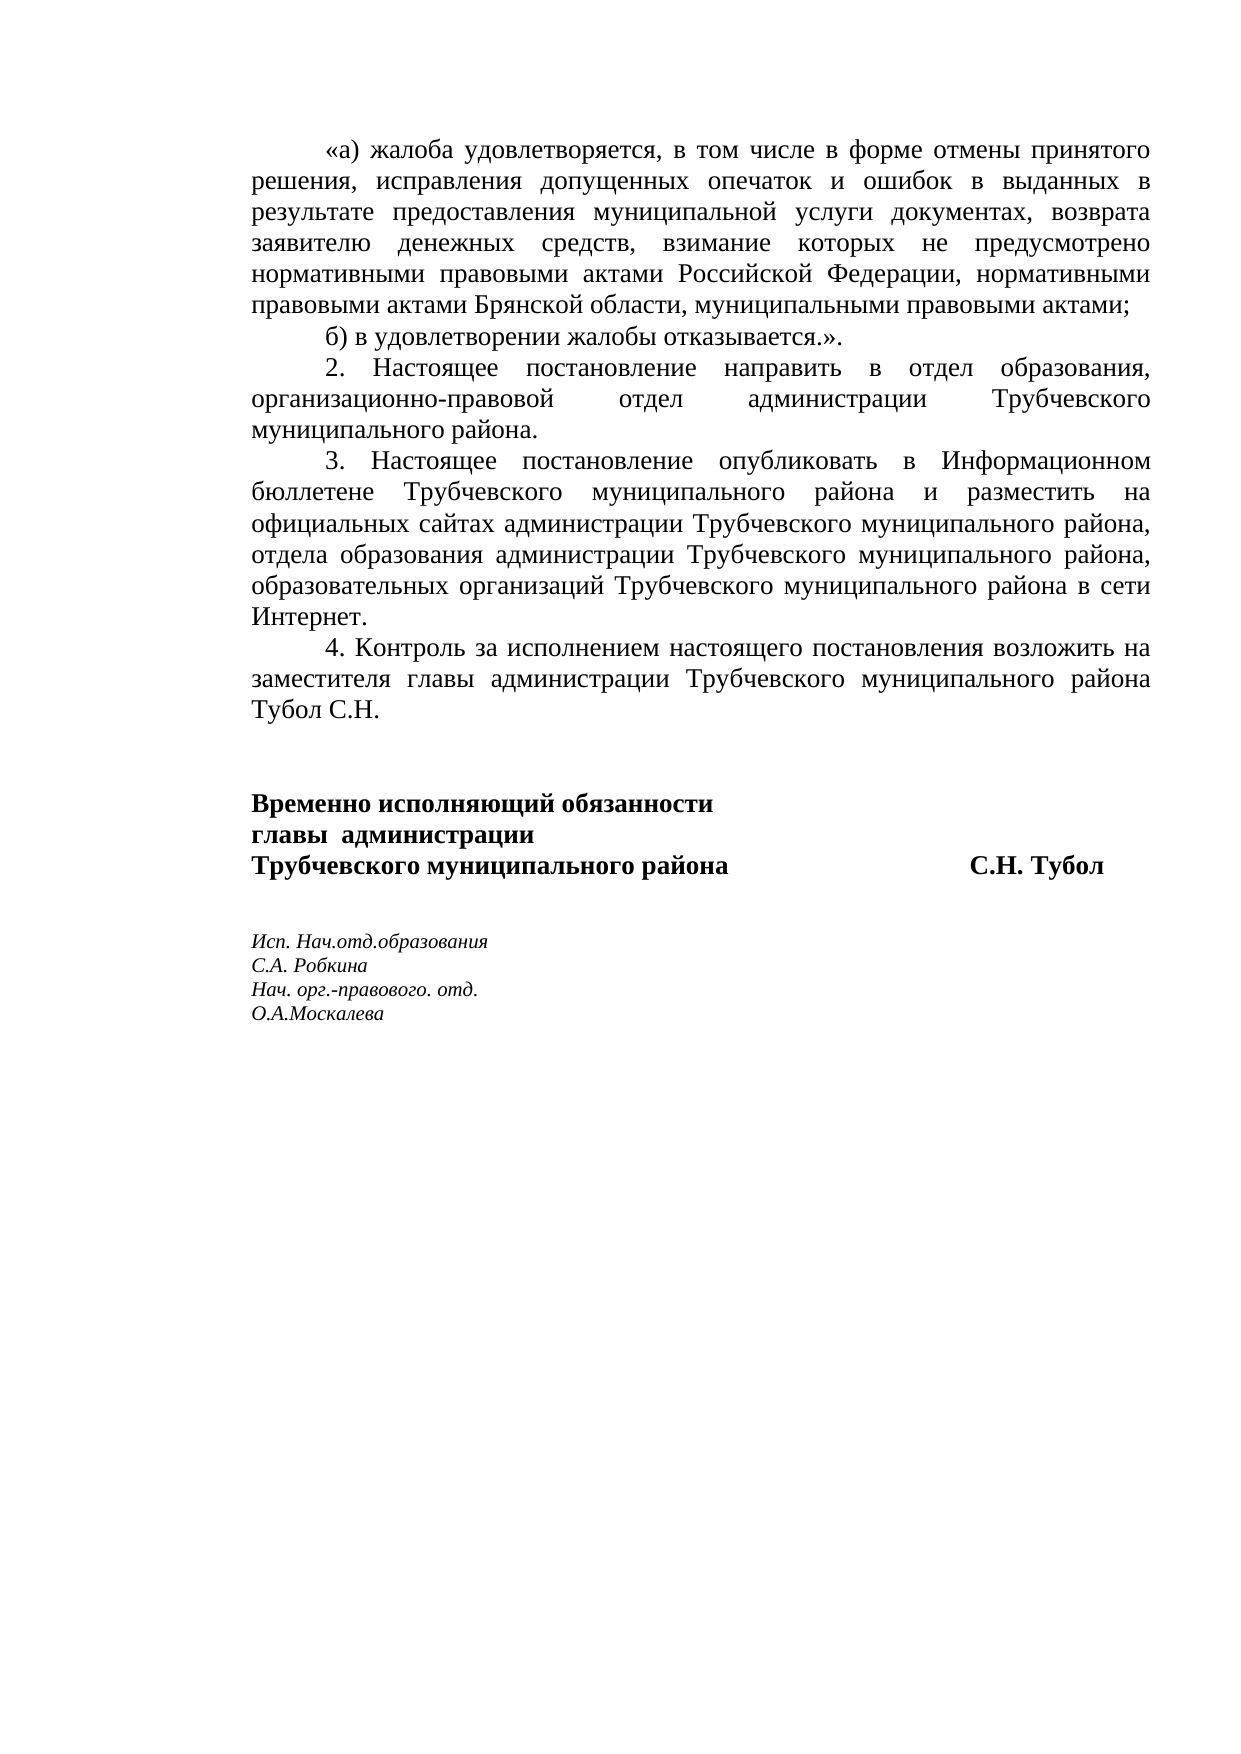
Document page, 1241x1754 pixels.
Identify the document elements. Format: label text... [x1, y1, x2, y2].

text Временно исполняющий обязанности [251, 787, 1152, 818]
text 2. Настоящее постановление направить в отдел образования, организационно-правовой отдел администрации Трубчевского муниципального района. [251, 351, 1152, 444]
text 4. Контроль за исполнением настоящего постановления возложить на заместителя главы администрации Трубчевского муниципального района Тубол С.Н. [251, 631, 1152, 725]
text главы администрации [251, 818, 1152, 849]
text Трубчевского муниципального района С.Н. Тубол [251, 849, 1152, 880]
text «а) жалоба удовлетворяется, в том числе в форме отмены принятого решения, исправления допущенных опечаток и ошибок в выданных в результате предоставления муниципальной услуги документах, возврата заявителю денежных средств, взимание которых не предусмотрено нормативными правовыми актами Российской Федерации, нормативными правовыми актами Брянской области, муниципальными правовыми актами; [251, 133, 1152, 320]
text Исп. Нач.отд.образования [251, 928, 1152, 953]
text О.А.Москалева [251, 1001, 1152, 1025]
text С.А. Робкина [251, 953, 1152, 977]
text 3. Настоящее постановление опубликовать в Информационном бюллетене Трубчевского муниципального района и разместить на официальных сайтах администрации Трубчевского муниципального района, отдела образования администрации Трубчевского муниципального района, образовательных организаций Трубчевского муниципального района в сети Интернет. [251, 444, 1152, 631]
text б) в удовлетворении жалобы отказывается.». [251, 320, 1152, 351]
text Нач. орг.-правового. отд. [251, 977, 1152, 1001]
